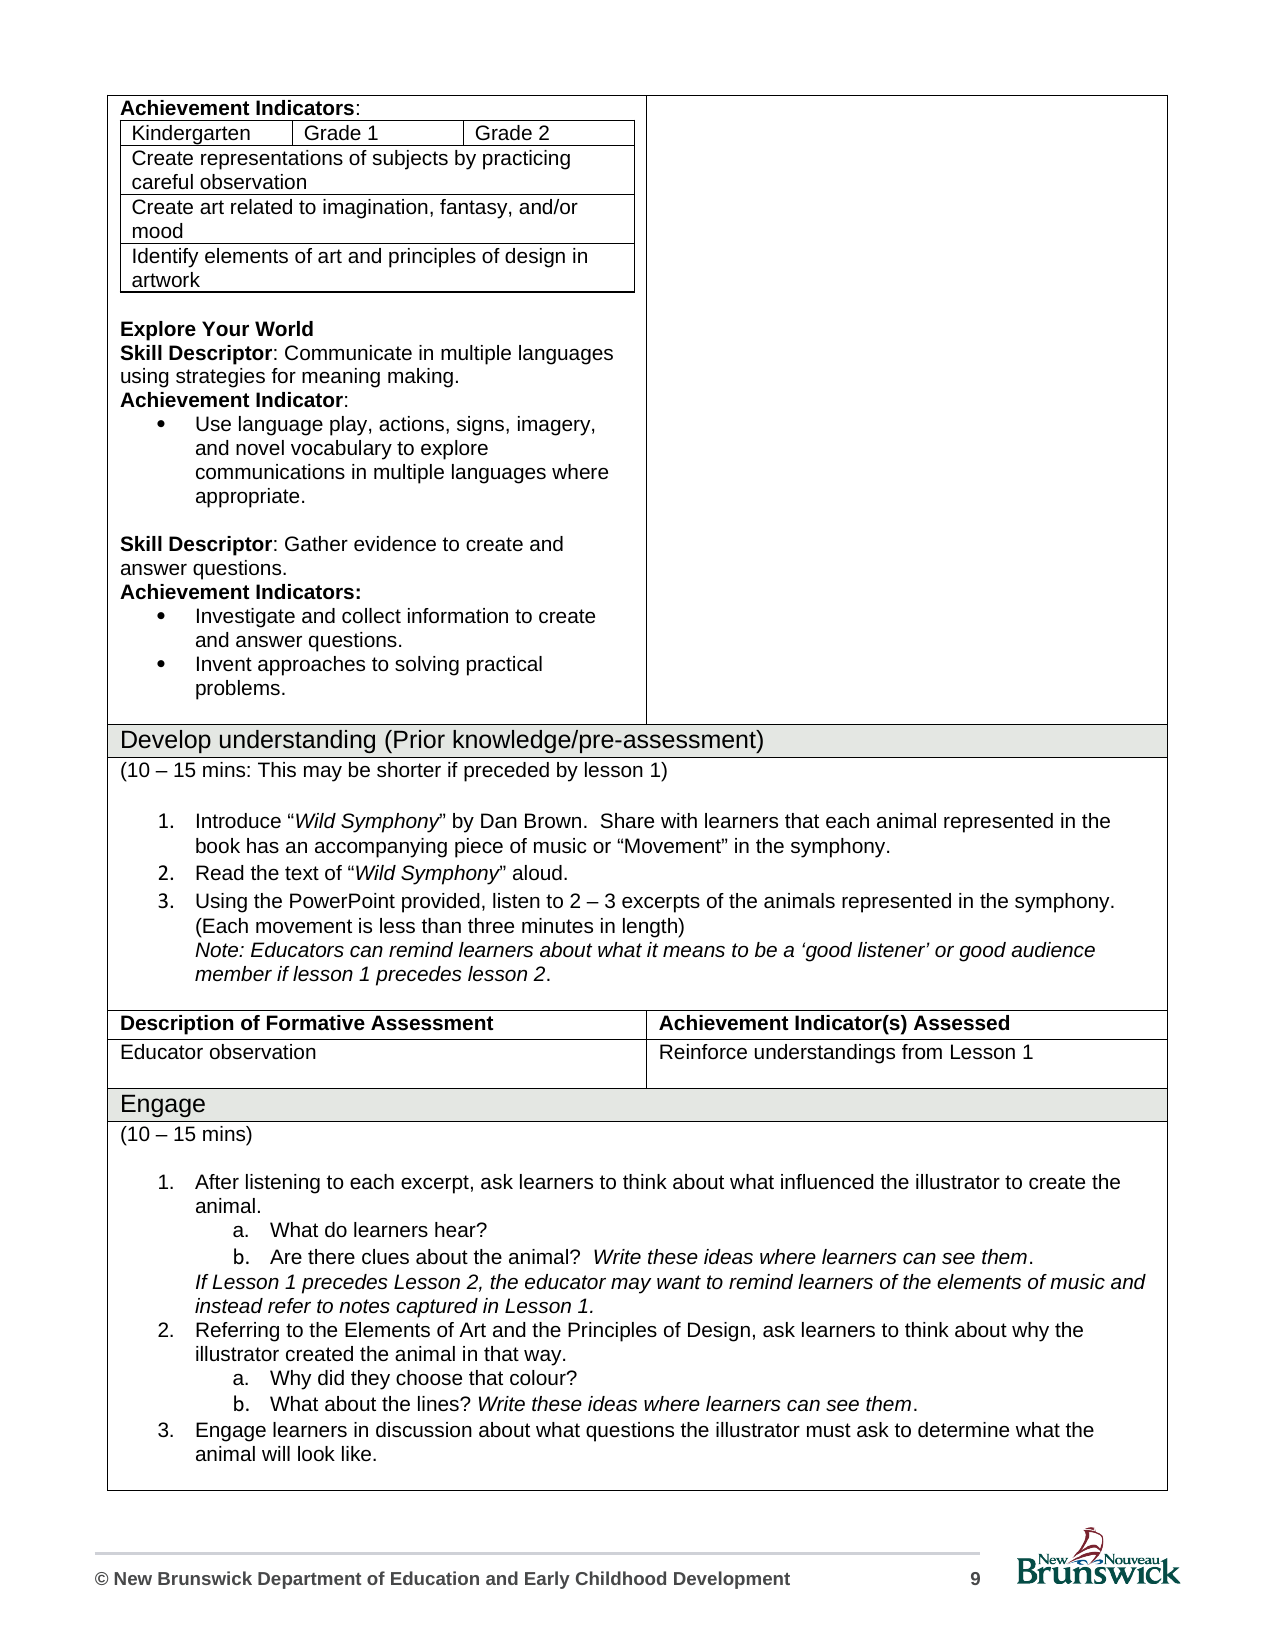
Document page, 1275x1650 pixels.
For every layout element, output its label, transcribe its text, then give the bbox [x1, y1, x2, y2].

table_cell Engage [108, 1089, 1167, 1121]
table_cell Reinforce understandings from Lesson 1 [647, 1040, 1167, 1088]
table_cell (10 – 15 mins: This may be shorter if preceded by lesson 1) Introduce “Wild Symphony” by Dan Brown. Share with learners that each animal represented in the book has an accompanying piece of music or “Movement” in the symphony. Read the text of “Wild Symphony” aloud. Using the PowerPoint provided, listen to 2 – 3 excerpts of the animals represented in the symphony. (Each movement is less than three minutes in length) Note: Educators can remind learners about what it means to be a ‘good listener’ or good audience member if lesson 1 precedes lesson 2. [108, 758, 1167, 1010]
table_cell Educator observation [108, 1040, 646, 1088]
table_cell Description of Formative Assessment [108, 1011, 646, 1039]
table_cell Develop understanding (Prior knowledge/pre-assessment) [108, 725, 1167, 757]
table_cell Achievement Indicator(s) Assessed [647, 1011, 1167, 1039]
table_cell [108, 96, 646, 724]
picture [1017, 1527, 1181, 1584]
table_cell (10 – 15 mins) After listening to each excerpt, ask learners to think about what influenced the illustrator to create the animal. What do learners hear? Are there clues about the animal? Write these ideas where learners can see them. If Lesson 1 precedes Lesson 2, the educator may want to remind learners of the elements of music and instead refer to notes captured in Lesson 1. Referring to the Elements of Art and the Principles of Design, ask learners to think about why the illustrator created the animal in that way. Why did they choose that colour? What about the lines? Write these ideas where learners can see them. Engage learners in discussion about what questions the illustrator must ask to determine what the animal will look like. [108, 1122, 1167, 1489]
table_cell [647, 96, 1167, 724]
